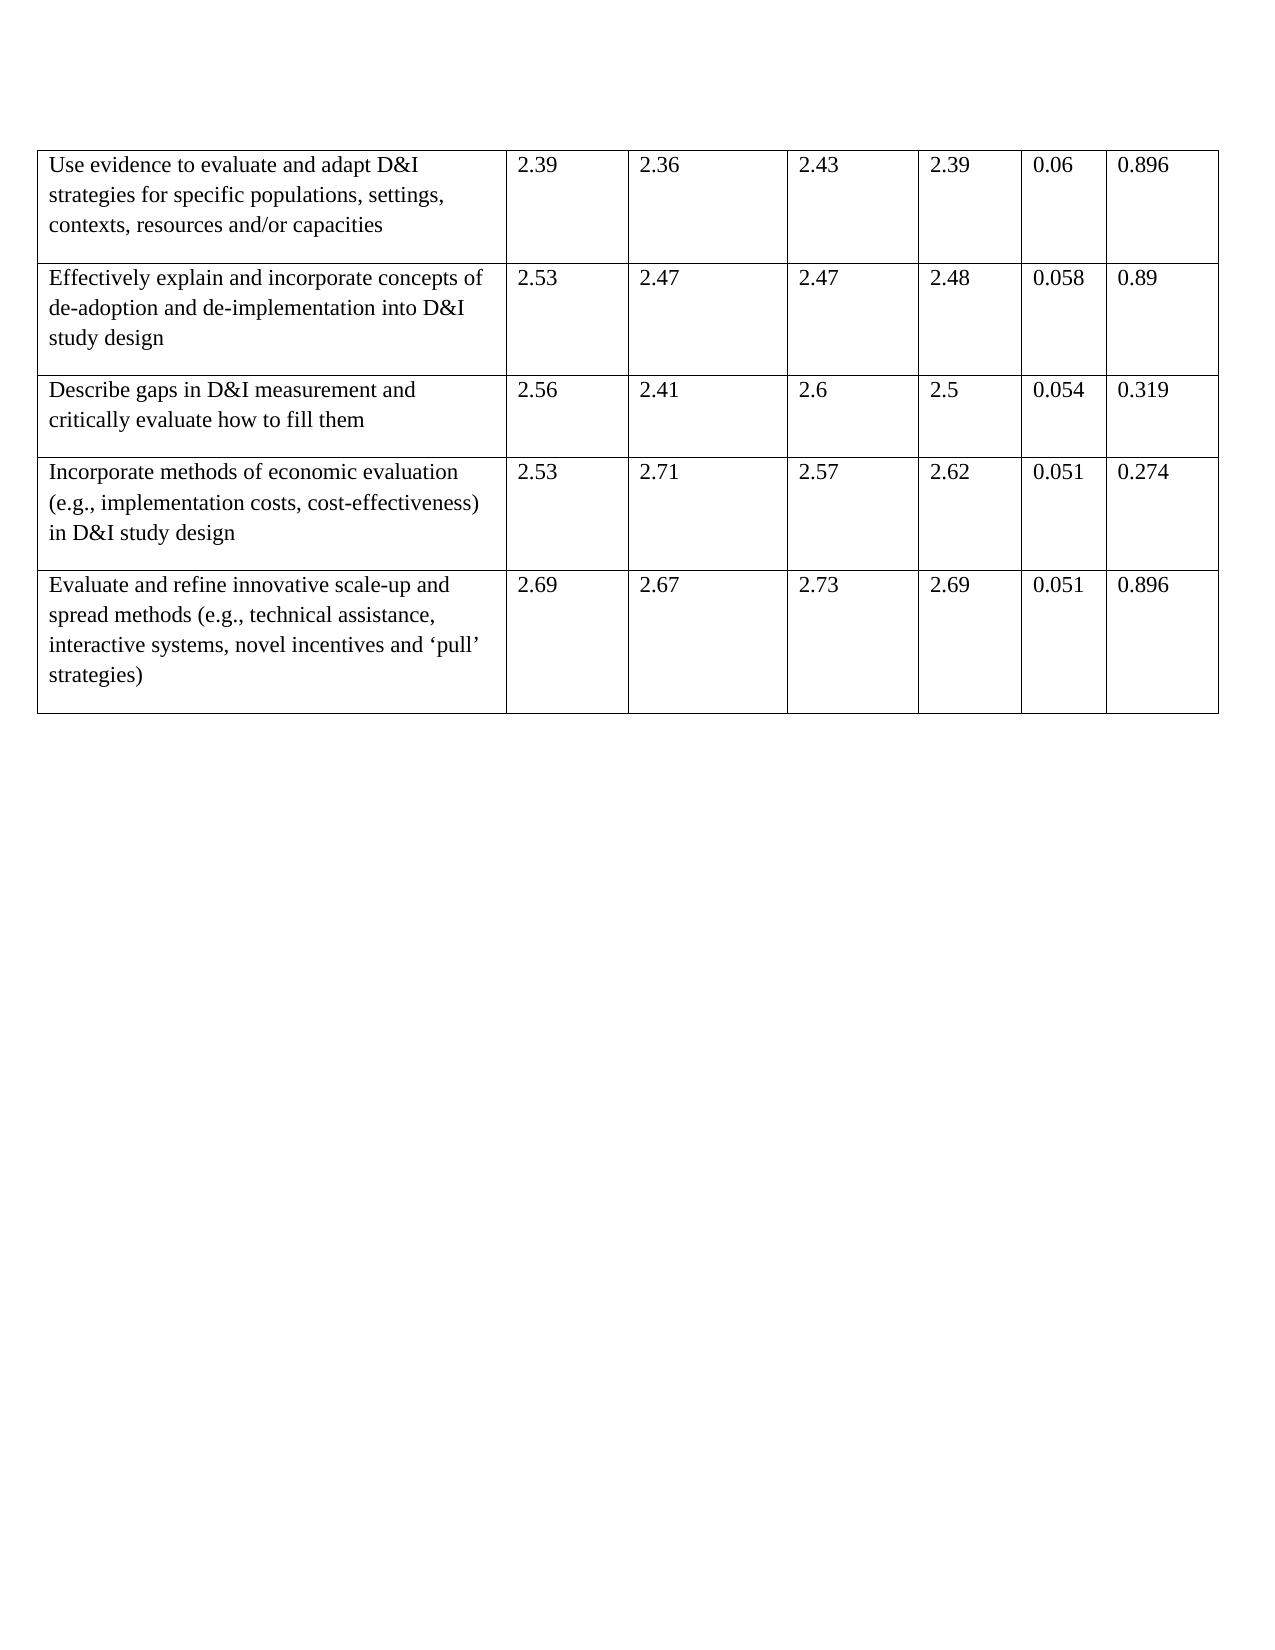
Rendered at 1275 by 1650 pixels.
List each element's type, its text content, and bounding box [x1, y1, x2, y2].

table_cell 2.67 [629, 571, 787, 712]
table_cell Incorporate methods of economic evaluation (e.g., implementation costs, cost-effectiveness) in D&I study design [38, 458, 506, 570]
table_cell 2.39 [919, 151, 1021, 262]
table_cell Effectively explain and incorporate concepts of de-adoption and de-implementation into D&I study design [38, 264, 506, 375]
table_cell 2.5 [919, 376, 1021, 457]
table_cell 0.896 [1107, 571, 1218, 712]
table_cell 2.69 [919, 571, 1021, 712]
table_cell 0.058 [1022, 264, 1106, 375]
table_cell 2.36 [629, 151, 787, 262]
table_cell 0.06 [1022, 151, 1106, 262]
table_cell 2.47 [629, 264, 787, 375]
table_cell 2.48 [919, 264, 1021, 375]
table_cell 2.56 [507, 376, 628, 457]
table_cell 0.274 [1107, 458, 1218, 570]
table_cell 2.41 [629, 376, 787, 457]
table_cell 2.6 [788, 376, 918, 457]
table_cell Evaluate and refine innovative scale-up and spread methods (e.g., technical assistance, interactive systems, novel incentives and ‘pull’ strategies) [38, 571, 506, 712]
table_cell Describe gaps in D&I measurement and critically evaluate how to fill them [38, 376, 506, 457]
table_cell 2.73 [788, 571, 918, 712]
table_cell 2.47 [788, 264, 918, 375]
table_cell 0.89 [1107, 264, 1218, 375]
table_cell Use evidence to evaluate and adapt D&I strategies for specific populations, settings, contexts, resources and/or capacities [38, 151, 506, 262]
table_cell 2.43 [788, 151, 918, 262]
table_cell 2.57 [788, 458, 918, 570]
table_cell 0.896 [1107, 151, 1218, 262]
table_cell 2.53 [507, 264, 628, 375]
table_cell 0.051 [1022, 571, 1106, 712]
table_cell 2.53 [507, 458, 628, 570]
table_cell 0.319 [1107, 376, 1218, 457]
table_cell 2.69 [507, 571, 628, 712]
table_cell 2.39 [507, 151, 628, 262]
table_cell 2.71 [629, 458, 787, 570]
table_cell 0.051 [1022, 458, 1106, 570]
table_cell 0.054 [1022, 376, 1106, 457]
table_cell 2.62 [919, 458, 1021, 570]
